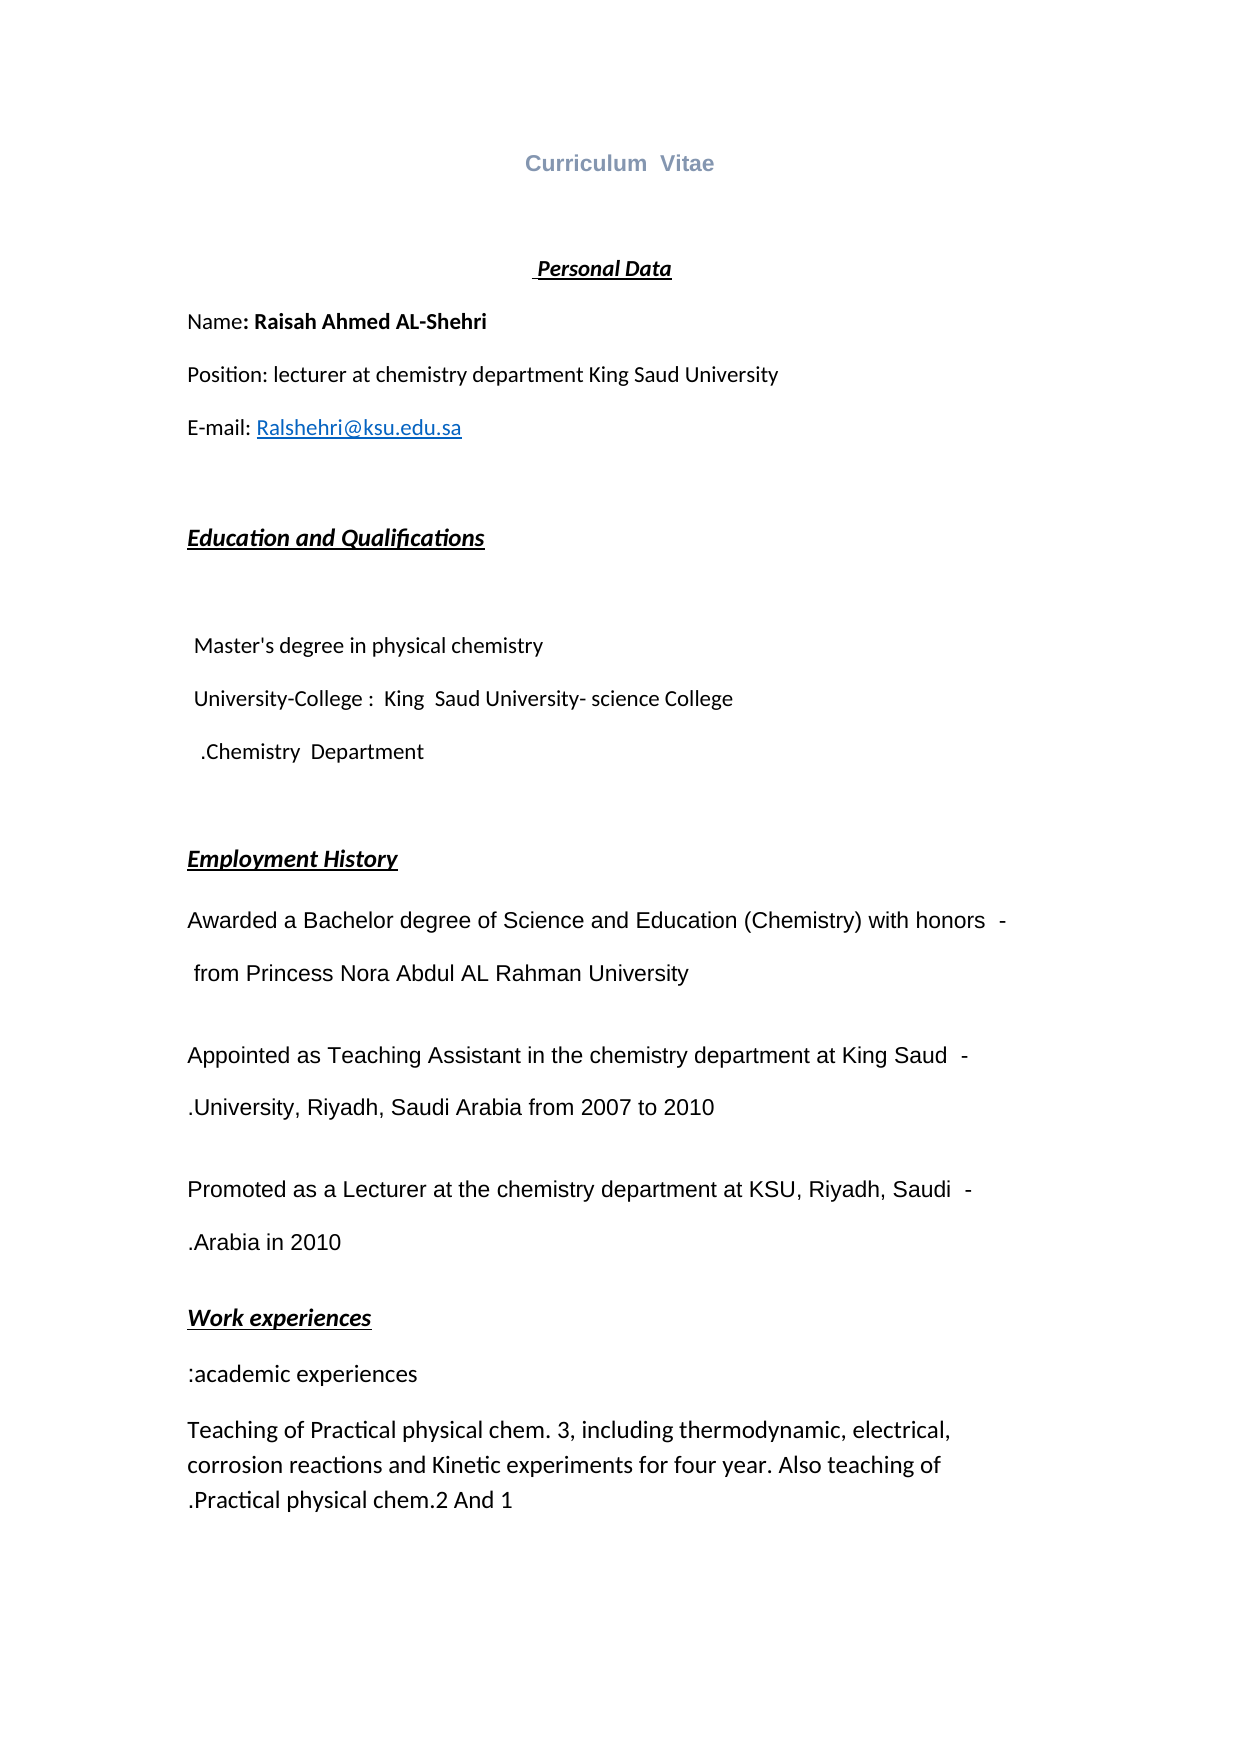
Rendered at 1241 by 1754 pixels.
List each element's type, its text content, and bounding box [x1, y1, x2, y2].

text Work experiences [187, 1302, 1015, 1333]
text Employment History [187, 843, 1015, 873]
text - Appointed as Teaching Assistant in the chemistry department at King Saud University, Riyadh, Saudi Arabia from 2007 to 2010. [187, 1042, 1015, 1121]
text Teaching of Practical physical chem. 3, including thermodynamic, electrical, corrosion reactions and Kinetic experiments for four year. Also teaching of Practical physical chem.2 And 1. [187, 1414, 1008, 1515]
text Master's degree in physical chemistry [187, 631, 1053, 659]
text Education and Qualifications [187, 522, 1053, 552]
text Position: lecturer at chemistry department King Saud University [187, 360, 1053, 388]
text - Promoted as a Lecturer at the chemistry department at KSU, Riyadh, Saudi Arabia in 2010. [187, 1176, 1015, 1255]
text Name: Raisah Ahmed AL-Shehri [187, 307, 1053, 335]
text University-College : King Saud University- science College [187, 684, 1053, 712]
text E-mail: Ralshehri@ksu.edu.sa [187, 413, 1053, 441]
text - Awarded a Bachelor degree of Science and Education (Chemistry) with honors from Princess Nora Abdul AL Rahman University [187, 907, 1015, 986]
text Curriculum Vitae [187, 150, 1053, 176]
text Chemistry Department. [187, 737, 1053, 765]
text academic experiences: [187, 1358, 1015, 1389]
text Personal Data [187, 254, 1053, 282]
